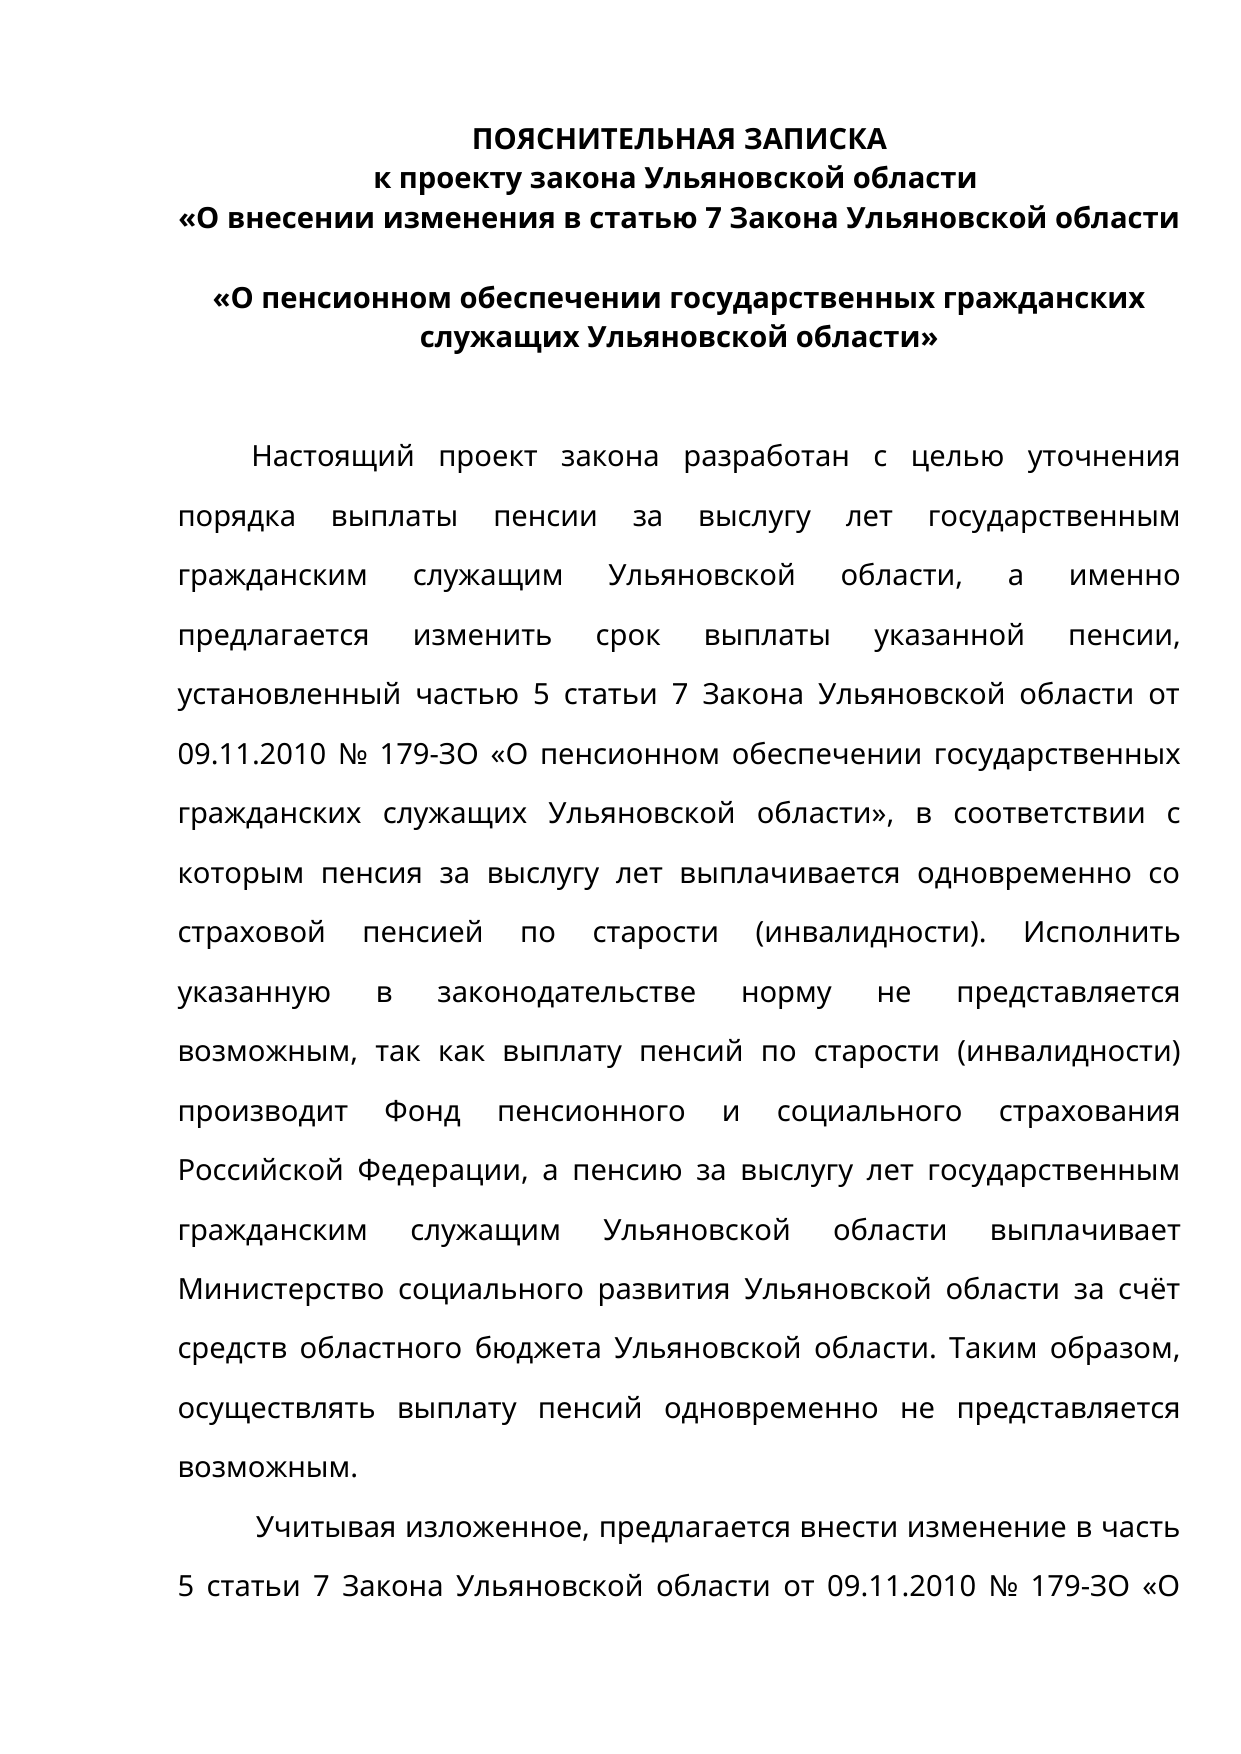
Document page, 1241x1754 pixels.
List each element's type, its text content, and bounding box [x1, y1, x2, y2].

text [177, 1506, 1181, 1605]
text ПОЯСНИТЕЛЬНАЯ ЗАПИСКА [177, 118, 1181, 158]
text Настоящий проект закона разработан с целью уточнения порядка выплаты пенсии за выслугу лет государственным гражданским служащим Ульяновской области, а именно предлагается изменить срок выплаты указанной пенсии, установленный частью 5 статьи 7 Закона Ульяновской области от 09.11.2010 № 179-ЗО «О пенсионном обеспечении государственных гражданских служащих Ульяновской области», в соответствии с которым пенсия за выслугу лет выплачивается одновременно со страховой пенсией по старости (инвалидности). Исполнить указанную в законодательстве норму не представляется возможным, так как выплату пенсий по старости (инвалидности) производит Фонд пенсионного и социального страхования Российской Федерации, а пенсию за выслугу лет государственным гражданским служащим Ульяновской области выплачивает Министерство социального развития Ульяновской области за счёт средств областного бюджета Ульяновской области. Таким образом, осуществлять выплату пенсий одновременно не представляется возможным. [177, 436, 1181, 1486]
text к проекту закона Ульяновской области «О внесении изменения в статью 7 Закона Ульяновской области «О пенсионном обеспечении государственных гражданских служащих Ульяновской области» [177, 158, 1181, 356]
